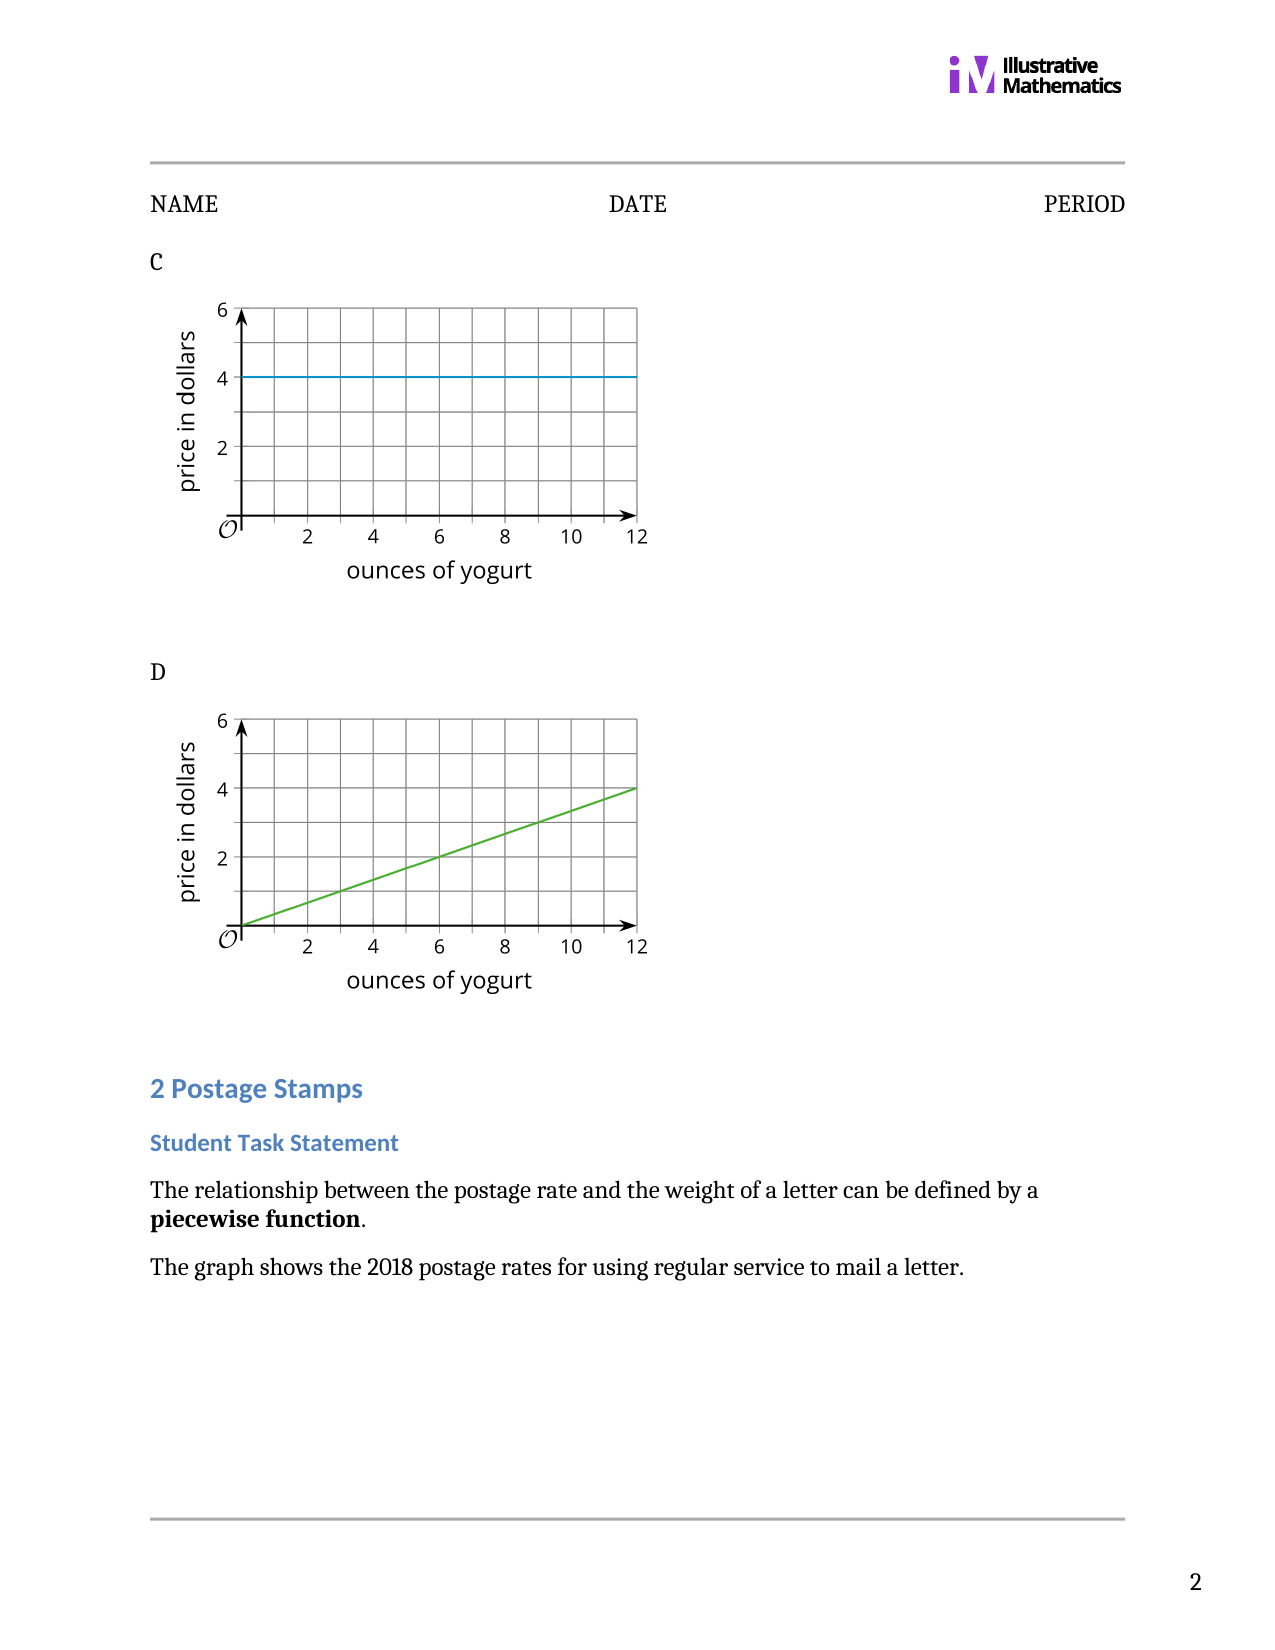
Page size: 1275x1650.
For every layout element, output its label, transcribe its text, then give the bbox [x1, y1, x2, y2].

picture [949, 55, 1121, 93]
picture [168, 705, 655, 1002]
picture [168, 295, 655, 592]
subtitle Student Task Statement [150, 1127, 1125, 1157]
text D [150, 658, 1125, 687]
subtitle 2 Postage Stamps [150, 1070, 1125, 1106]
text The relationship between the postage rate and the weight of a letter can be defined by a piecewise function. [150, 1176, 1125, 1234]
text The graph shows the 2018 postage rates for using regular service to mail a letter. [150, 1252, 1125, 1281]
text C [150, 247, 1125, 276]
